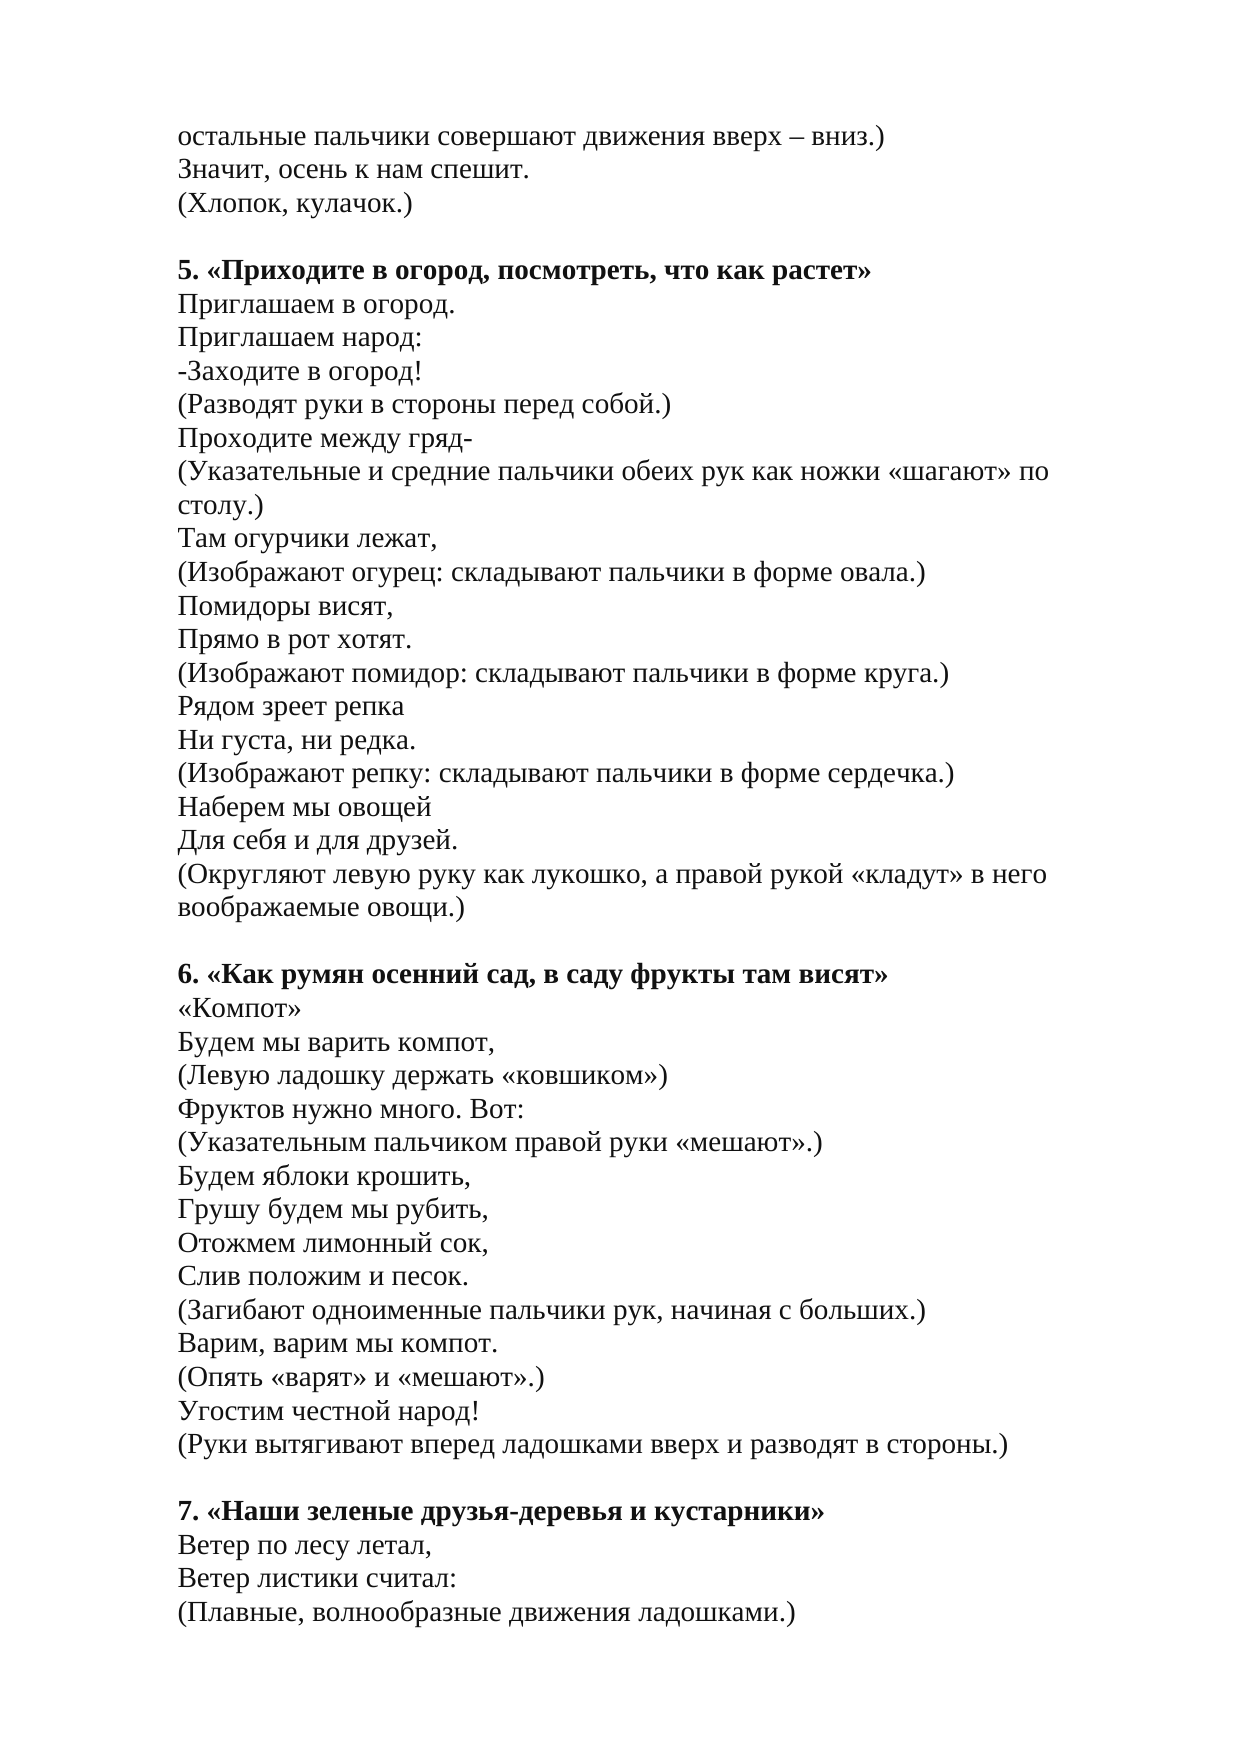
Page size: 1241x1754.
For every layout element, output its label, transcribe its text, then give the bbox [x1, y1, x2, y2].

text (Изображают огурец: складывают пальчики в форме овала.) [177, 554, 1152, 588]
text Там огурчики лежат, [177, 521, 1152, 554]
text 7. «Наши зеленые друзья-деревья и кустарники» [177, 1493, 1152, 1527]
text Помидоры висят, [177, 588, 1152, 621]
text Фруктов нужно много. Вот: [177, 1091, 1152, 1124]
text Отожмем лимонный сок, [177, 1225, 1152, 1258]
text Прямо в рот хотят. [177, 621, 1152, 655]
text Угостим честной народ! [177, 1393, 1152, 1426]
text остальные пальчики совершают движения вверх – вниз.) [177, 118, 1152, 152]
text столу.) [177, 487, 1152, 521]
text (Руки вытягивают вперед ладошками вверх и разводят в стороны.) [177, 1426, 1152, 1460]
text Приглашаем в огород. [177, 286, 1152, 319]
text Будем мы варить компот, [177, 1024, 1152, 1057]
text (Указательным пальчиком правой руки «мешают».) [177, 1124, 1152, 1158]
text Слив положим и песок. [177, 1258, 1152, 1292]
text (Изображают репку: складывают пальчики в форме сердечка.) [177, 755, 1152, 789]
text (Опять «варят» и «мешают».) [177, 1359, 1152, 1393]
text Проходите между гряд- [177, 420, 1152, 453]
text Ветер по лесу летал, [177, 1527, 1152, 1560]
text Ветер листики считал: [177, 1560, 1152, 1594]
text (Округляют левую руку как лукошко, а правой рукой «кладут» в него [177, 856, 1152, 889]
text 5. «Приходите в огород, посмотреть, что как растет» [177, 252, 1152, 286]
text Для себя и для друзей. [177, 822, 1152, 856]
text «Компот» [177, 990, 1152, 1024]
text воображаемые овощи.) [177, 889, 1152, 923]
text (Указательные и средние пальчики обеих рук как ножки «шагают» по [177, 453, 1152, 487]
text Грушу будем мы рубить, [177, 1191, 1152, 1225]
text Будем яблоки крошить, [177, 1158, 1152, 1191]
text (Загибают одноименные пальчики рук, начиная с больших.) [177, 1292, 1152, 1326]
text 6. «Как румян осенний сад, в саду фрукты там висят» [177, 957, 1152, 990]
text (Левую ладошку держать «ковшиком») [177, 1057, 1152, 1091]
text Наберем мы овощей [177, 789, 1152, 822]
text (Изображают помидор: складывают пальчики в форме круга.) [177, 655, 1152, 688]
text Значит, осень к нам спешит. [177, 152, 1152, 185]
text (Разводят руки в стороны перед собой.) [177, 386, 1152, 420]
text (Плавные, волнообразные движения ладошками.) [177, 1594, 1152, 1627]
text (Хлопок, кулачок.) [177, 185, 1152, 219]
text Рядом зреет репка [177, 688, 1152, 722]
text -Заходите в огород! [177, 353, 1152, 386]
text Ни густа, ни редка. [177, 722, 1152, 755]
text Приглашаем народ: [177, 319, 1152, 353]
text Варим, варим мы компот. [177, 1326, 1152, 1359]
